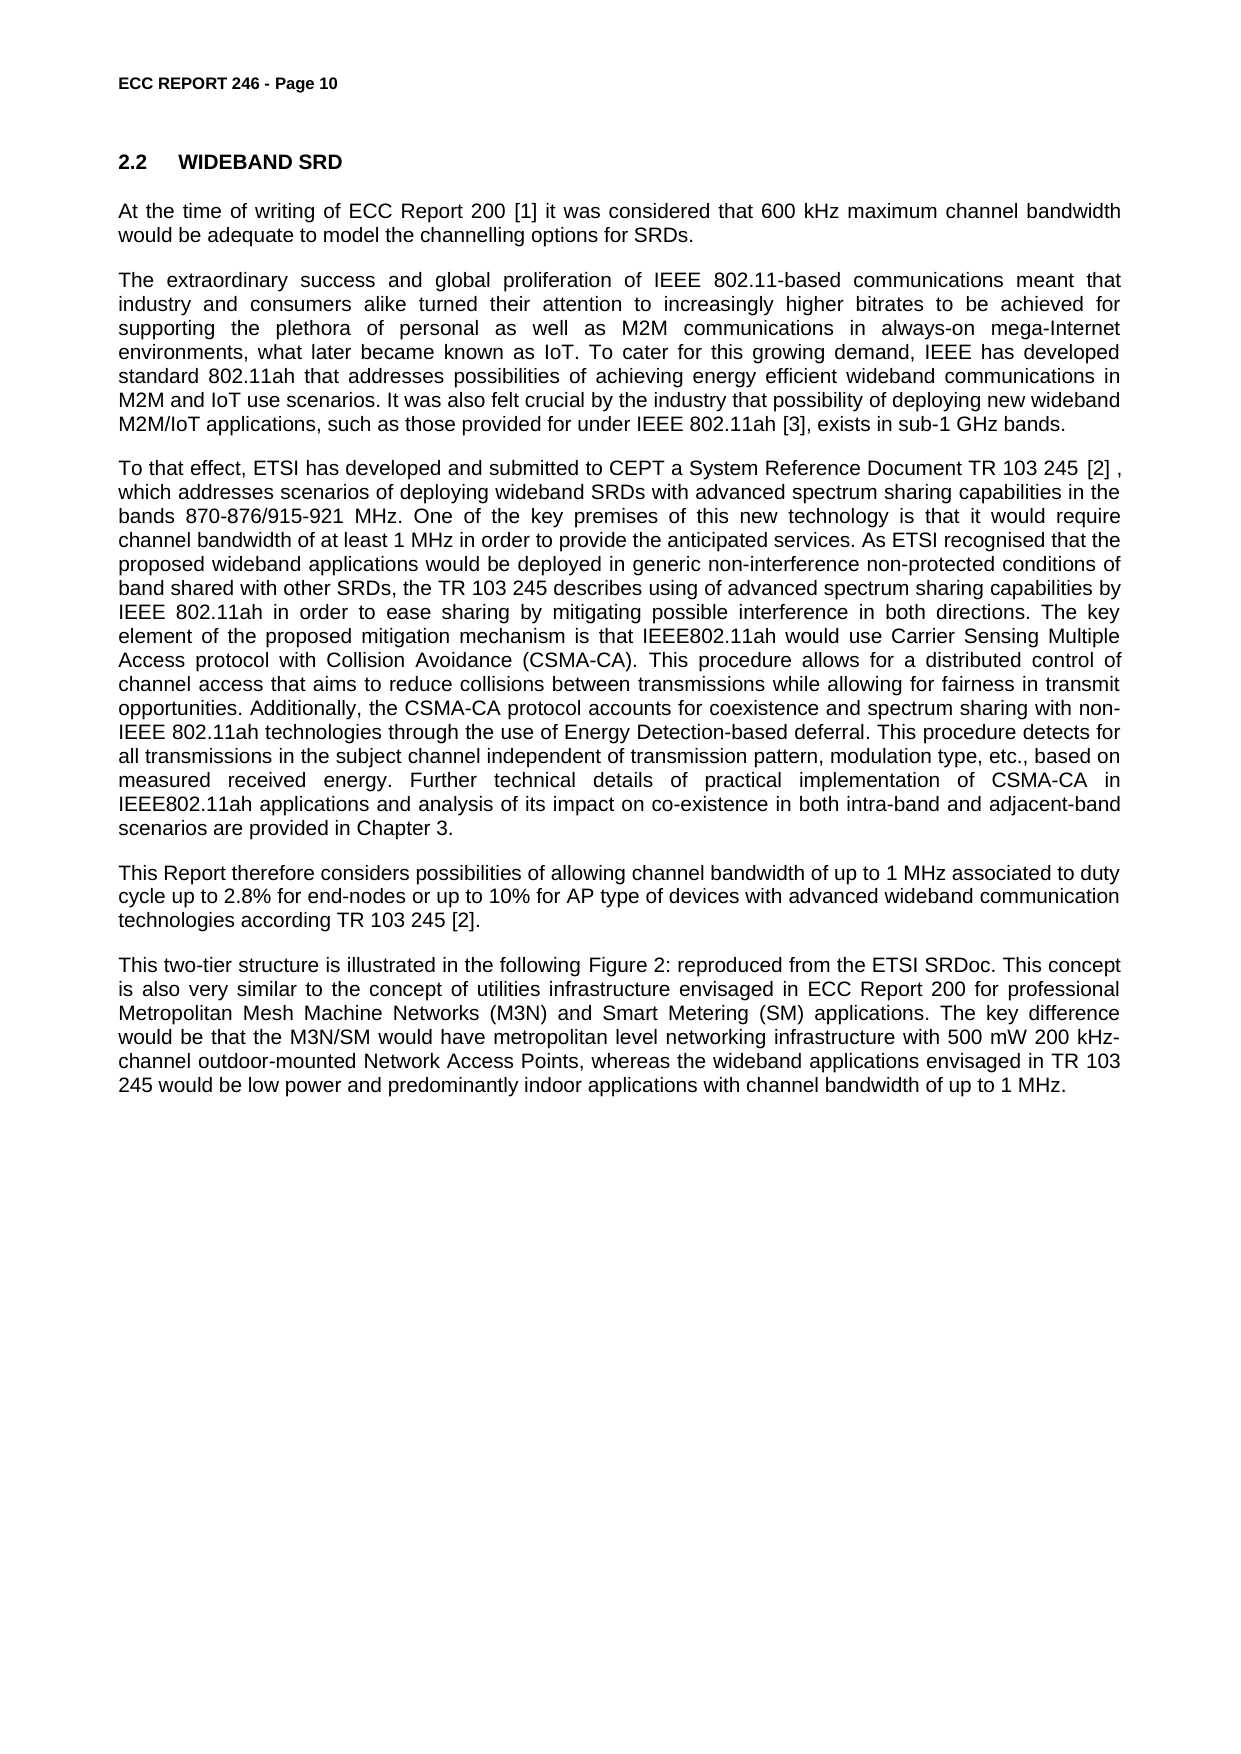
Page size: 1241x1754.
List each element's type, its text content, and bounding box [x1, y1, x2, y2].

text The extraordinary success and global proliferation of IEEE 802.11-based communications meant that industry and consumers alike turned their attention to increasingly higher bitrates to be achieved for supporting the plethora of personal as well as M2M communications in always-on mega-Internet environments, what later became known as IoT. To cater for this growing demand, IEEE has developed standard 802.11ah that addresses possibilities of achieving energy efficient wideband communications in M2M and IoT use scenarios. It was also felt crucial by the industry that possibility of deploying new wideband M2M/IoT applications, such as those provided for under IEEE 802.11ah [3], exists in sub-1 GHz bands. [118, 268, 1122, 435]
text This two-tier structure is illustrated in the following Figure 2: reproduced from the ETSI SRDoc. This concept is also very similar to the concept of utilities infrastructure envisaged in ECC Report 200 for professional Metropolitan Mesh Machine Networks (M3N) and Smart Metering (SM) applications. The key difference would be that the M3N/SM would have metropolitan level networking infrastructure with 500 mW 200 kHz-channel outdoor-mounted Network Access Points, whereas the wideband applications envisaged in TR 103 245 would be low power and predominantly indoor applications with channel bandwidth of up to 1 MHz. [118, 953, 1122, 1097]
text At the time of writing of ECC Report 200 [1] it was considered that 600 kHz maximum channel bandwidth would be adequate to model the channelling options for SRDs. [118, 199, 1122, 247]
text This Report therefore considers possibilities of allowing channel bandwidth of up to 1 MHz associated to duty cycle up to 2.8% for end-nodes or up to 10% for AP type of devices with advanced wideband communication technologies according TR 103 245 [2]. [118, 860, 1122, 932]
text To that effect, ETSI has developed and submitted to CEPT a System Reference Document TR 103 245 [2] , which addresses scenarios of deploying wideband SRDs with advanced spectrum sharing capabilities in the bands 870-876/915-921 MHz. One of the key premises of this new technology is that it would require channel bandwidth of at least 1 MHz in order to provide the anticipated services. As ETSI recognised that the proposed wideband applications would be deployed in generic non-interference non-protected conditions of band shared with other SRDs, the TR 103 245 describes using of advanced spectrum sharing capabilities by IEEE 802.11ah in order to ease sharing by mitigating possible interference in both directions. The key element of the proposed mitigation mechanism is that IEEE802.11ah would use Carrier Sensing Multiple Access protocol with Collision Avoidance (CSMA-CA). This procedure allows for a distributed control of channel access that aims to reduce collisions between transmissions while allowing for fairness in transmit opportunities. Additionally, the CSMA-CA protocol accounts for coexistence and spectrum sharing with non-IEEE 802.11ah technologies through the use of Energy Detection-based deferral. This procedure detects for all transmissions in the subject channel independent of transmission pattern, modulation type, etc., based on measured received energy. Further technical details of practical implementation of CSMA-CA in IEEE802.11ah applications and analysis of its impact on co-existence in both intra-band and adjacent-band scenarios are provided in Chapter 3. [118, 456, 1122, 839]
subtitle Wideband SRD [118, 150, 1122, 174]
